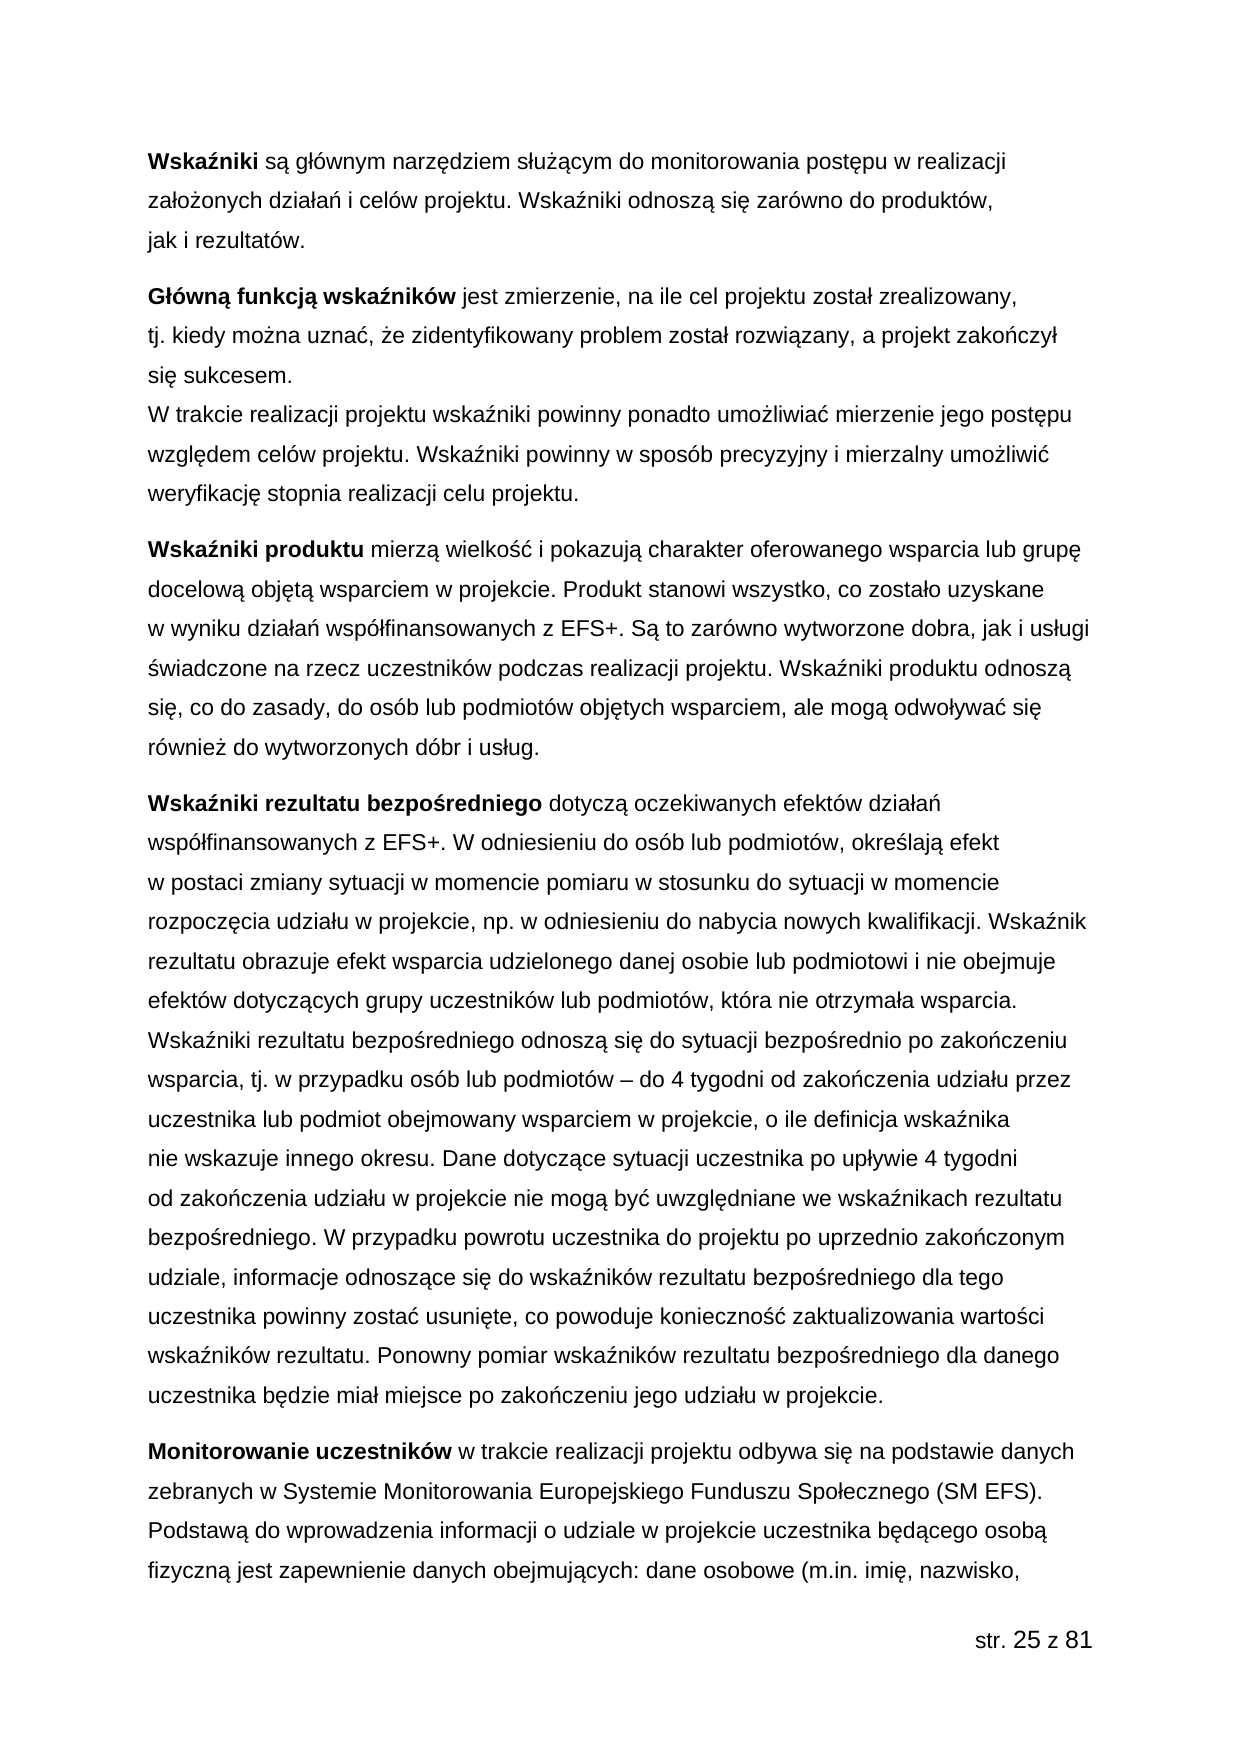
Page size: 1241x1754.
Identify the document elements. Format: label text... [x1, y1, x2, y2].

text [148, 1438, 1093, 1583]
text Główną funkcją wskaźników jest zmierzenie, na ile cel projektu został zrealizowany, tj. kiedy można uznać, że zidentyfikowany problem został rozwiązany, a projekt zakończył się sukcesem. W trakcie realizacji projektu wskaźniki powinny ponadto umożliwiać mierzenie jego postępu względem celów projektu. Wskaźniki powinny w sposób precyzyjny i mierzalny umożliwić weryfikację stopnia realizacji celu projektu. [148, 283, 1093, 506]
text Wskaźniki produktu mierzą wielkość i pokazują charakter oferowanego wsparcia lub grupę docelową objętą wsparciem w projekcie. Produkt stanowi wszystko, co zostało uzyskane w wyniku działań współfinansowanych z EFS+. Są to zarówno wytworzone dobra, jak i usługi świadczone na rzecz uczestników podczas realizacji projektu. Wskaźniki produktu odnoszą się, co do zasady, do osób lub podmiotów objętych wsparciem, ale mogą odwoływać się również do wytworzonych dóbr i usług. [148, 536, 1093, 760]
text Wskaźniki są głównym narzędziem służącym do monitorowania postępu w realizacji założonych działań i celów projektu. Wskaźniki odnoszą się zarówno do produktów, jak i rezultatów. [148, 148, 1093, 253]
text Wskaźniki rezultatu bezpośredniego dotyczą oczekiwanych efektów działań współfinansowanych z EFS+. W odniesieniu do osób lub podmiotów, określają efekt w postaci zmiany sytuacji w momencie pomiaru w stosunku do sytuacji w momencie rozpoczęcia udziału w projekcie, np. w odniesieniu do nabycia nowych kwalifikacji. Wskaźnik rezultatu obrazuje efekt wsparcia udzielonego danej osobie lub podmiotowi i nie obejmuje efektów dotyczących grupy uczestników lub podmiotów, która nie otrzymała wsparcia. Wskaźniki rezultatu bezpośredniego odnoszą się do sytuacji bezpośrednio po zakończeniu wsparcia, tj. w przypadku osób lub podmiotów – do 4 tygodni od zakończenia udziału przez uczestnika lub podmiot obejmowany wsparciem w projekcie, o ile definicja wskaźnika nie wskazuje innego okresu. Dane dotyczące sytuacji uczestnika po upływie 4 tygodni od zakończenia udziału w projekcie nie mogą być uwzględniane we wskaźnikach rezultatu bezpośredniego. W przypadku powrotu uczestnika do projektu po uprzednio zakończonym udziale, informacje odnoszące się do wskaźników rezultatu bezpośredniego dla tego uczestnika powinny zostać usunięte, co powoduje konieczność zaktualizowania wartości wskaźników rezultatu. Ponowny pomiar wskaźników rezultatu bezpośredniego dla danego uczestnika będzie miał miejsce po zakończeniu jego udziału w projekcie. [148, 790, 1093, 1408]
